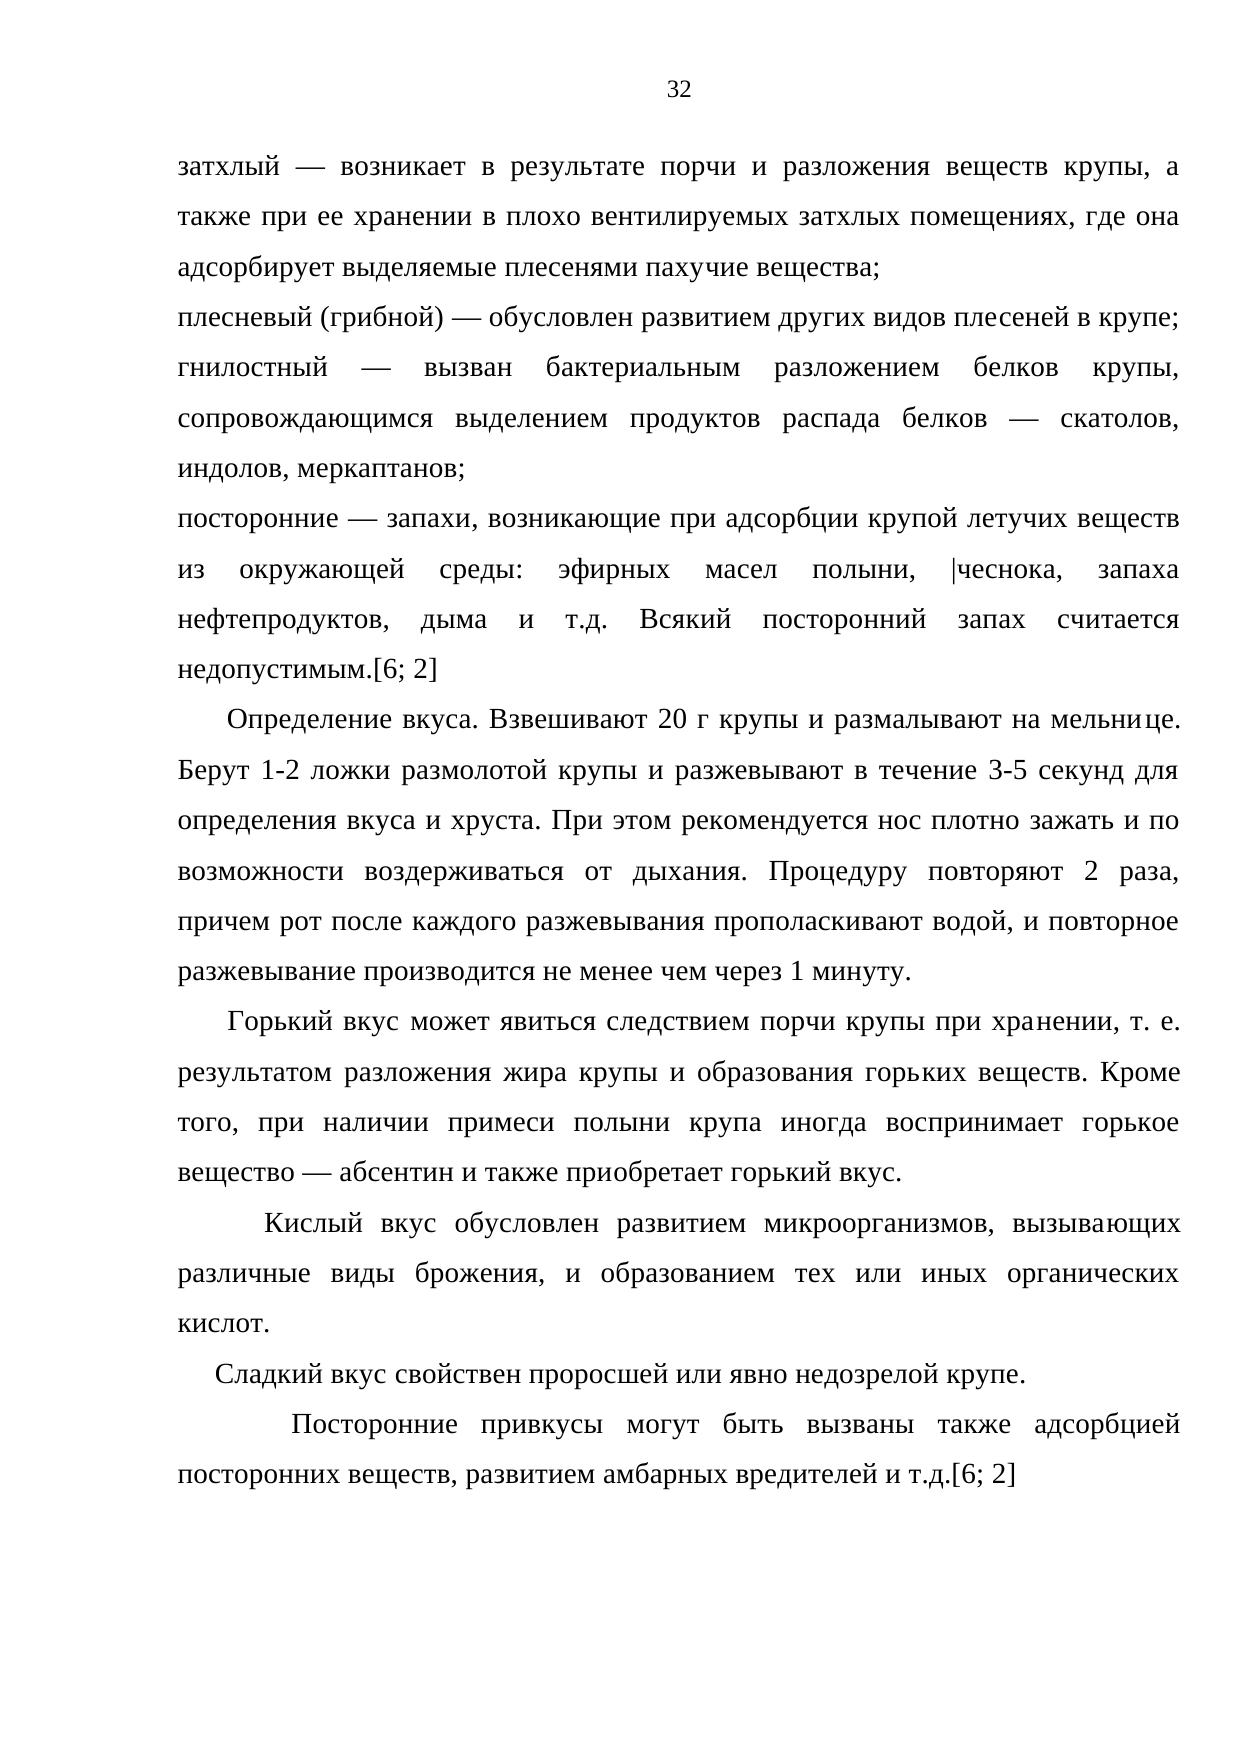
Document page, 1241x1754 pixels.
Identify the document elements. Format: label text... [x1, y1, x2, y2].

text посторонние — запахи, возникающие при адсорбции крупой летучих веществ из окружающей среды: эфирных масел полыни, |чеснока, запаха нефтепродуктов, дыма и т.д. Всякий посторонний запах считается недопустимым.[6; 2] [177, 500, 1181, 685]
text гнилостный — вызван бактериальным разложением белков крупы, сопровождающимся выделением продуктов распада белков — скатолов, индолов, меркаптанов; [177, 349, 1181, 484]
text Кислый вкус обусловлен развитием микроорганизмов, вызывающих различные виды брожения, и образованием тех или иных органических кислот. [177, 1205, 1181, 1339]
text Горький вкус может явиться следствием порчи крупы при хранении, т. е. результатом разложения жира крупы и образования горьких веществ. Кроме того, при наличии примеси полыни крупа иногда воспринимает горькое вещество — абсентин и также приобретает горький вкус. [177, 1003, 1181, 1188]
text Определение вкуса. Взвешивают крупы и размалывают на мельнице. Берут 1-2 ложки размолотой крупы и разжевывают в течение 3-5 секунд для определения вкуса и хруста. При этом рекомендуется нос плотно зажать и по возможности воздерживаться от дыхания. Процедуру повторяют 2 раза, причем рот после каждого разжевывания прополаскивают водой, и повторное разжевывание производится не менее чем через 1 минуту. [177, 702, 1181, 987]
text плесневый (грибной) — обусловлен развитием других видов плесеней в крупе; [177, 299, 1181, 333]
text затхлый — возникает в результате порчи и разложения веществ крупы, а также при ее хранении в плохо вентилируемых затхлых помещениях, где она адсорбирует выделяемые плесенями пахучие вещества; [177, 118, 1181, 282]
text Посторонние привкусы могут быть вызваны также адсорбцией посторонних веществ, развитием амбарных вредителей и т.д.[6; 2] [177, 1406, 1181, 1490]
text Сладкий вкус свойствен проросшей или явно недозрелой крупе. [177, 1356, 1181, 1389]
